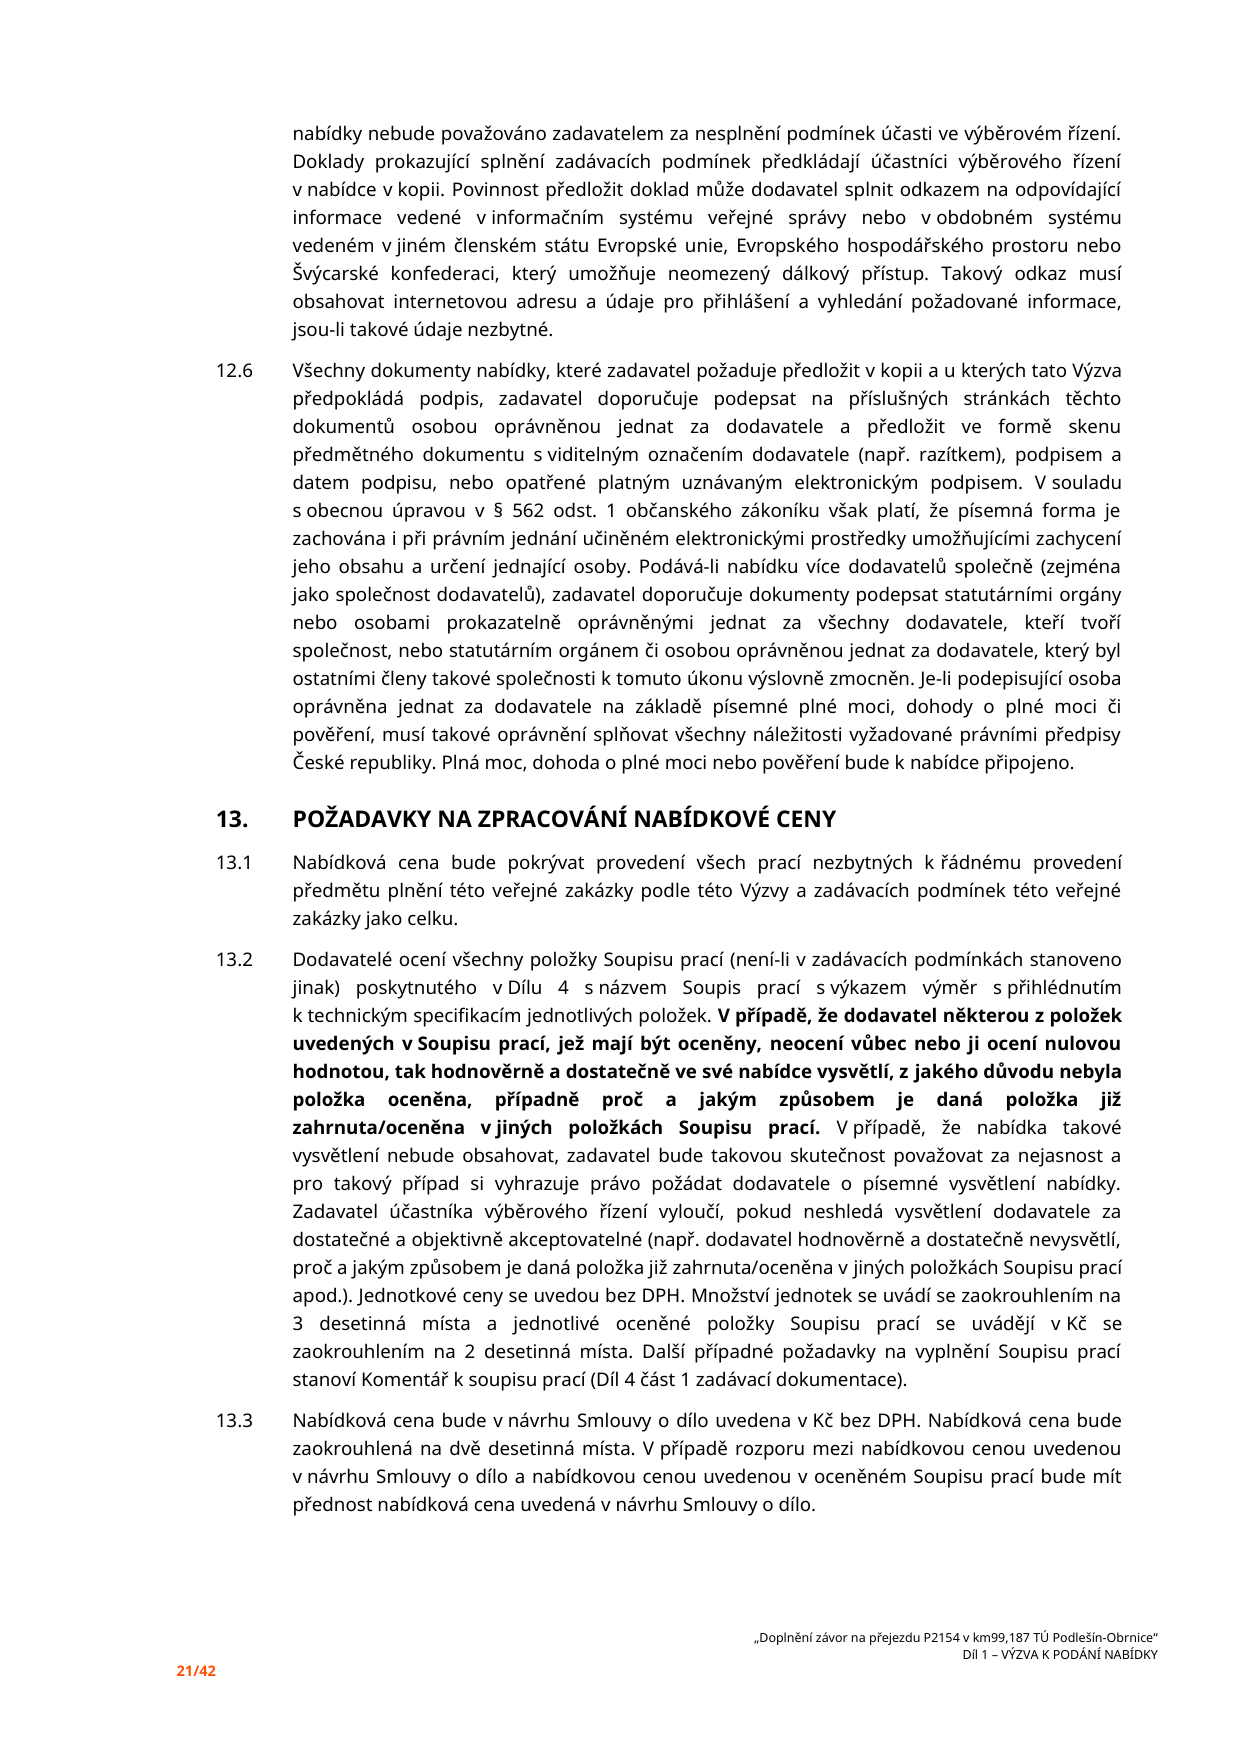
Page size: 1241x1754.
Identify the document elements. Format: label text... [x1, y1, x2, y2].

text Všechny dokumenty nabídky, které zadavatel požaduje předložit v kopii a u kterých tato Výzva předpokládá podpis, zadavatel doporučuje podepsat na příslušných stránkách těchto dokumentů osobou oprávněnou jednat za dodavatele a předložit ve formě skenu předmětného dokumentu s viditelným označením dodavatele (např. razítkem), podpisem a datem podpisu, nebo opatřené platným uznávaným elektronickým podpisem. V souladu s obecnou úpravou v § 562 odst. 1 občanského zákoníku však platí, že písemná forma je zachována i při právním jednání učiněném elektronickými prostředky umožňujícími zachycení jeho obsahu a určení jednající osoby. Podává-li nabídku více dodavatelů společně (zejména jako společnost dodavatelů), zadavatel doporučuje dokumenty podepsat statutárními orgány nebo osobami prokazatelně oprávněnými jednat za všechny dodavatele, kteří tvoří společnost, nebo statutárním orgánem či osobou oprávněnou jednat za dodavatele, který byl ostatními členy takové společnosti k tomuto úkonu výslovně zmocněn. Je-li podepisující osoba oprávněna jednat za dodavatele na základě písemné plné moci, dohody o plné moci či pověření, musí takové oprávnění splňovat všechny náležitosti vyžadované právními předpisy České republiky. Plná moc, dohoda o plné moci nebo pověření bude k nabídce připojeno. [216, 357, 1122, 775]
text Nabídková cena bude v návrhu Smlouvy o dílo uvedena v Kč bez DPH. Nabídková cena bude zaokrouhlená na dvě desetinná místa. V případě rozporu mezi nabídkovou cenou uvedenou v návrhu Smlouvy o dílo a nabídkovou cenou uvedenou v oceněném Soupisu prací bude mít přednost nabídková cena uvedená v návrhu Smlouvy o dílo. [216, 1407, 1122, 1516]
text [216, 121, 1122, 342]
text Nabídková cena bude pokrývat provedení všech prací nezbytných k řádnému provedení předmětu plnění této veřejné zakázky podle této Výzvy a zadávacích podmínek této veřejné zakázky jako celku. [216, 849, 1122, 931]
text Dodavatelé ocení všechny položky Soupisu prací (není-li v zadávacích podmínkách stanoveno jinak) poskytnutého v Dílu 4 s názvem Soupis prací s výkazem výměr s přihlédnutím k technickým specifikacím jednotlivých položek. V případě, že dodavatel některou z položek uvedených v Soupisu prací, jež mají být oceněny, neocení vůbec nebo ji ocení nulovou hodnotou, tak hodnověrně a dostatečně ve své nabídce vysvětlí, z jakého důvodu nebyla položka oceněna, případně proč a jakým způsobem je daná položka již zahrnuta/oceněna v jiných položkách Soupisu prací. V případě, že nabídka takové vysvětlení nebude obsahovat, zadavatel bude takovou skutečnost považovat za nejasnost a pro takový případ si vyhrazuje právo požádat dodavatele o písemné vysvětlení nabídky. Zadavatel účastníka výběrového řízení vyloučí, pokud neshledá vysvětlení dodavatele za dostatečné a objektivně akceptovatelné (např. dodavatel hodnověrně a dostatečně nevysvětlí, proč a jakým způsobem je daná položka již zahrnuta/oceněna v jiných položkách Soupisu prací apod.). Jednotkové ceny se uvedou bez DPH. Množství jednotek se uvádí se zaokrouhlením na 3 desetinná místa a jednotlivé oceněné položky Soupisu prací se uvádějí v Kč se zaokrouhlením na 2 desetinná místa. Další případné požadavky na vyplnění Soupisu prací stanoví Komentář k soupisu prací (Díl 4 část 1 zadávací dokumentace). [216, 946, 1122, 1392]
text POŽADAVKY NA ZPRACOVÁNÍ NABÍDKOVÉ CENY [216, 803, 1122, 834]
